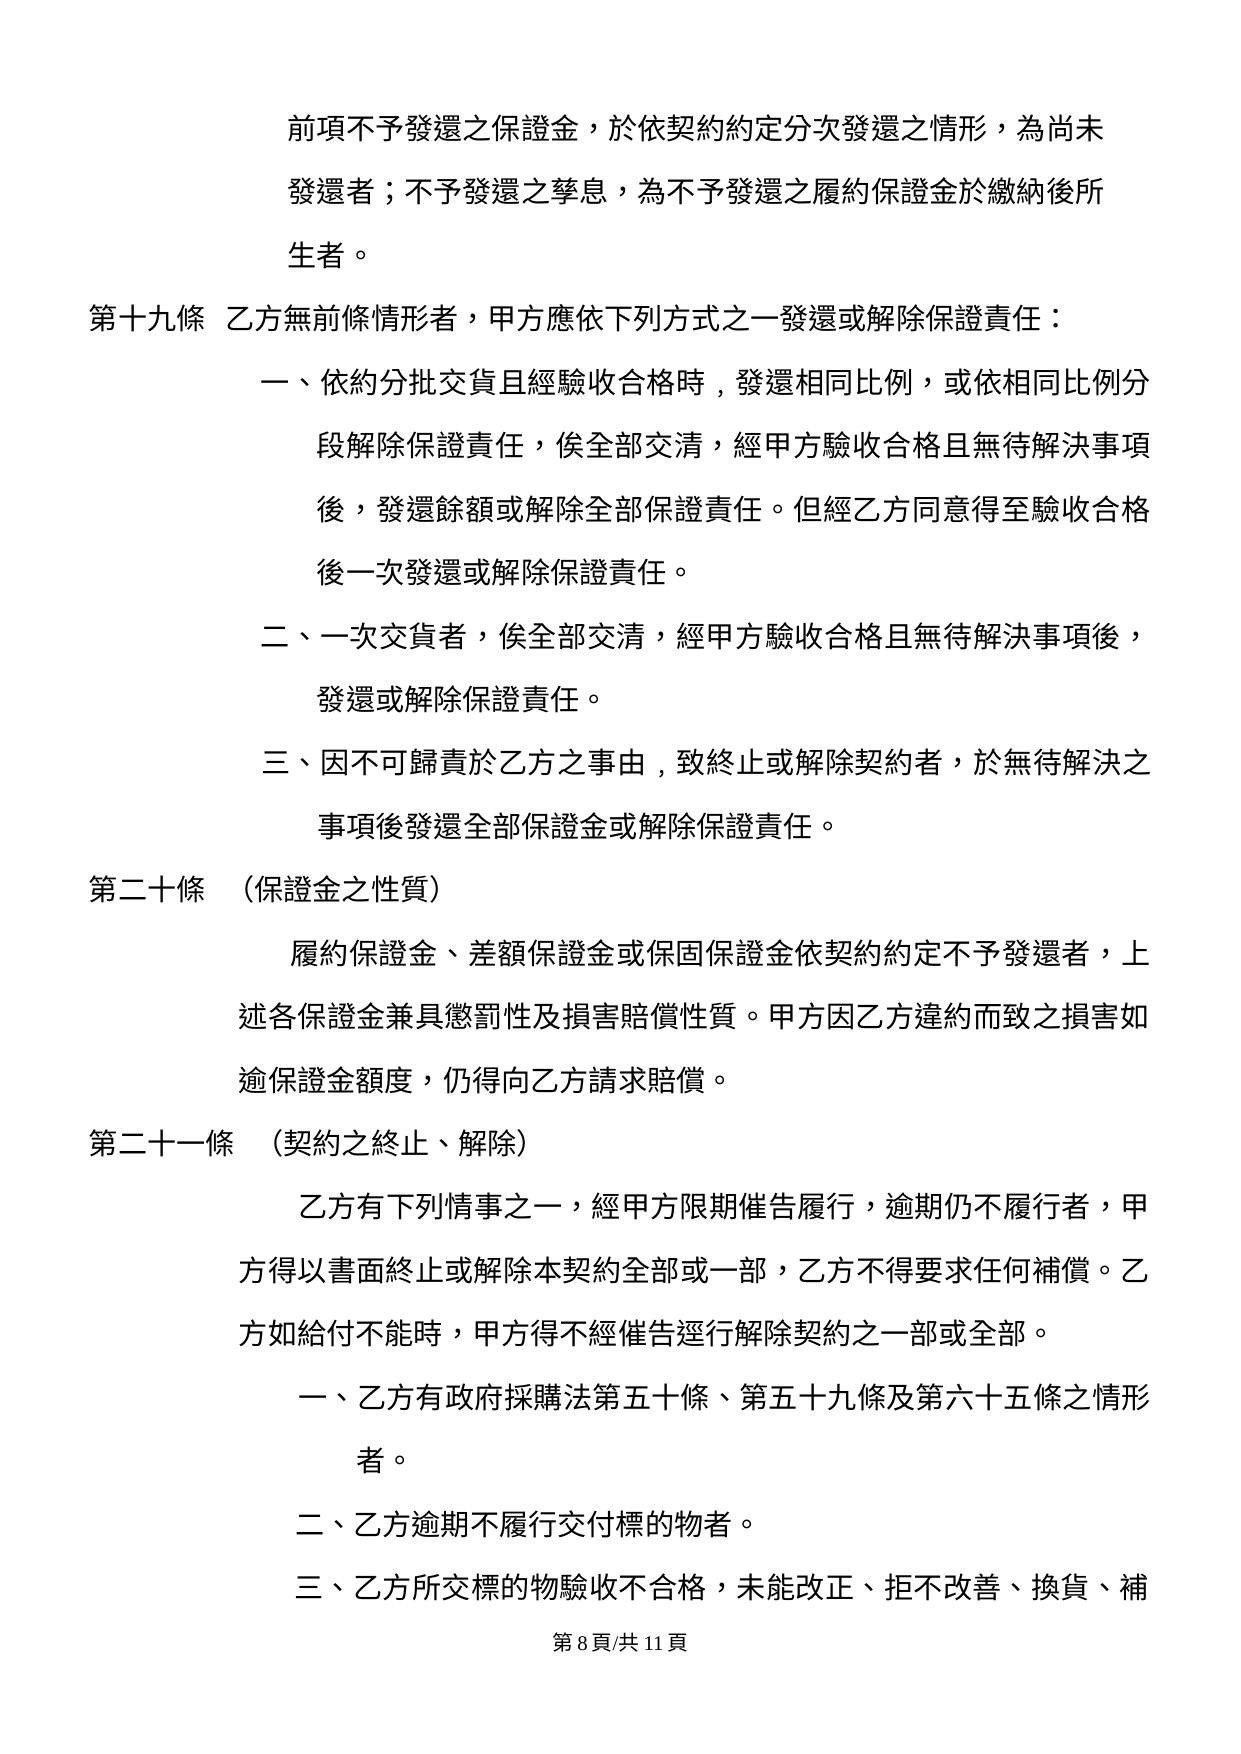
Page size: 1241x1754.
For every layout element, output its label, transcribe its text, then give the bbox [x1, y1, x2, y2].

text 第二十條 （保證金之性質） [89, 867, 1152, 909]
text 三、因不可歸責於乙方之事由﹐致終止或解除契約者，於無待解決之事項後發還全部保證金或解除保證責任。 [261, 740, 1152, 846]
text 發還者；不予發還之孳息，為不予發還之履約保證金於繳納後所 [204, 169, 1146, 211]
text 履約保證金、差額保證金或保固保證金依契約約定不予發還者，上述各保證金兼具懲罰性及損害賠償性質。甲方因乙方違約而致之損害如逾保證金額度，仍得向乙方請求賠償。 [239, 930, 1152, 1099]
text 一、依約分批交貨且經驗收合格時﹐發還相同比例，或依相同比例分段解除保證責任，俟全部交清，經甲方驗收合格且無待解決事項後，發還餘額或解除全部保證責任。但經乙方同意得至驗收合格後一次發還或解除保證責任。 [261, 359, 1152, 592]
text 第十九條 乙方無前條情形者，甲方應依下列方式之一發還或解除保證責任： [89, 296, 1152, 338]
text 二、乙方逾期不履行交付標的物者。 [295, 1501, 1152, 1543]
text 乙方有下列情事之一，經甲方限期催告履行，逾期仍不履行者，甲方得以書面終止或解除本契約全部或一部，乙方不得要求任何補償。乙方如給付不能時，甲方得不經催告逕行解除契約之一部或全部。 [239, 1184, 1152, 1353]
text 一、乙方有政府採購法第五十條、第五十九條及第六十五條之情形者。 [298, 1374, 1152, 1480]
text 第二十一條 （契約之終止、解除） [89, 1121, 1152, 1163]
text 前項不予發還之保證金，於依契約約定分次發還之情形，為尚未 [204, 106, 1146, 148]
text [294, 1565, 1152, 1607]
text 二、一次交貨者，俟全部交清，經甲方驗收合格且無待解決事項後，發還或解除保證責任。 [261, 613, 1152, 719]
text 生者。 [204, 232, 1146, 275]
